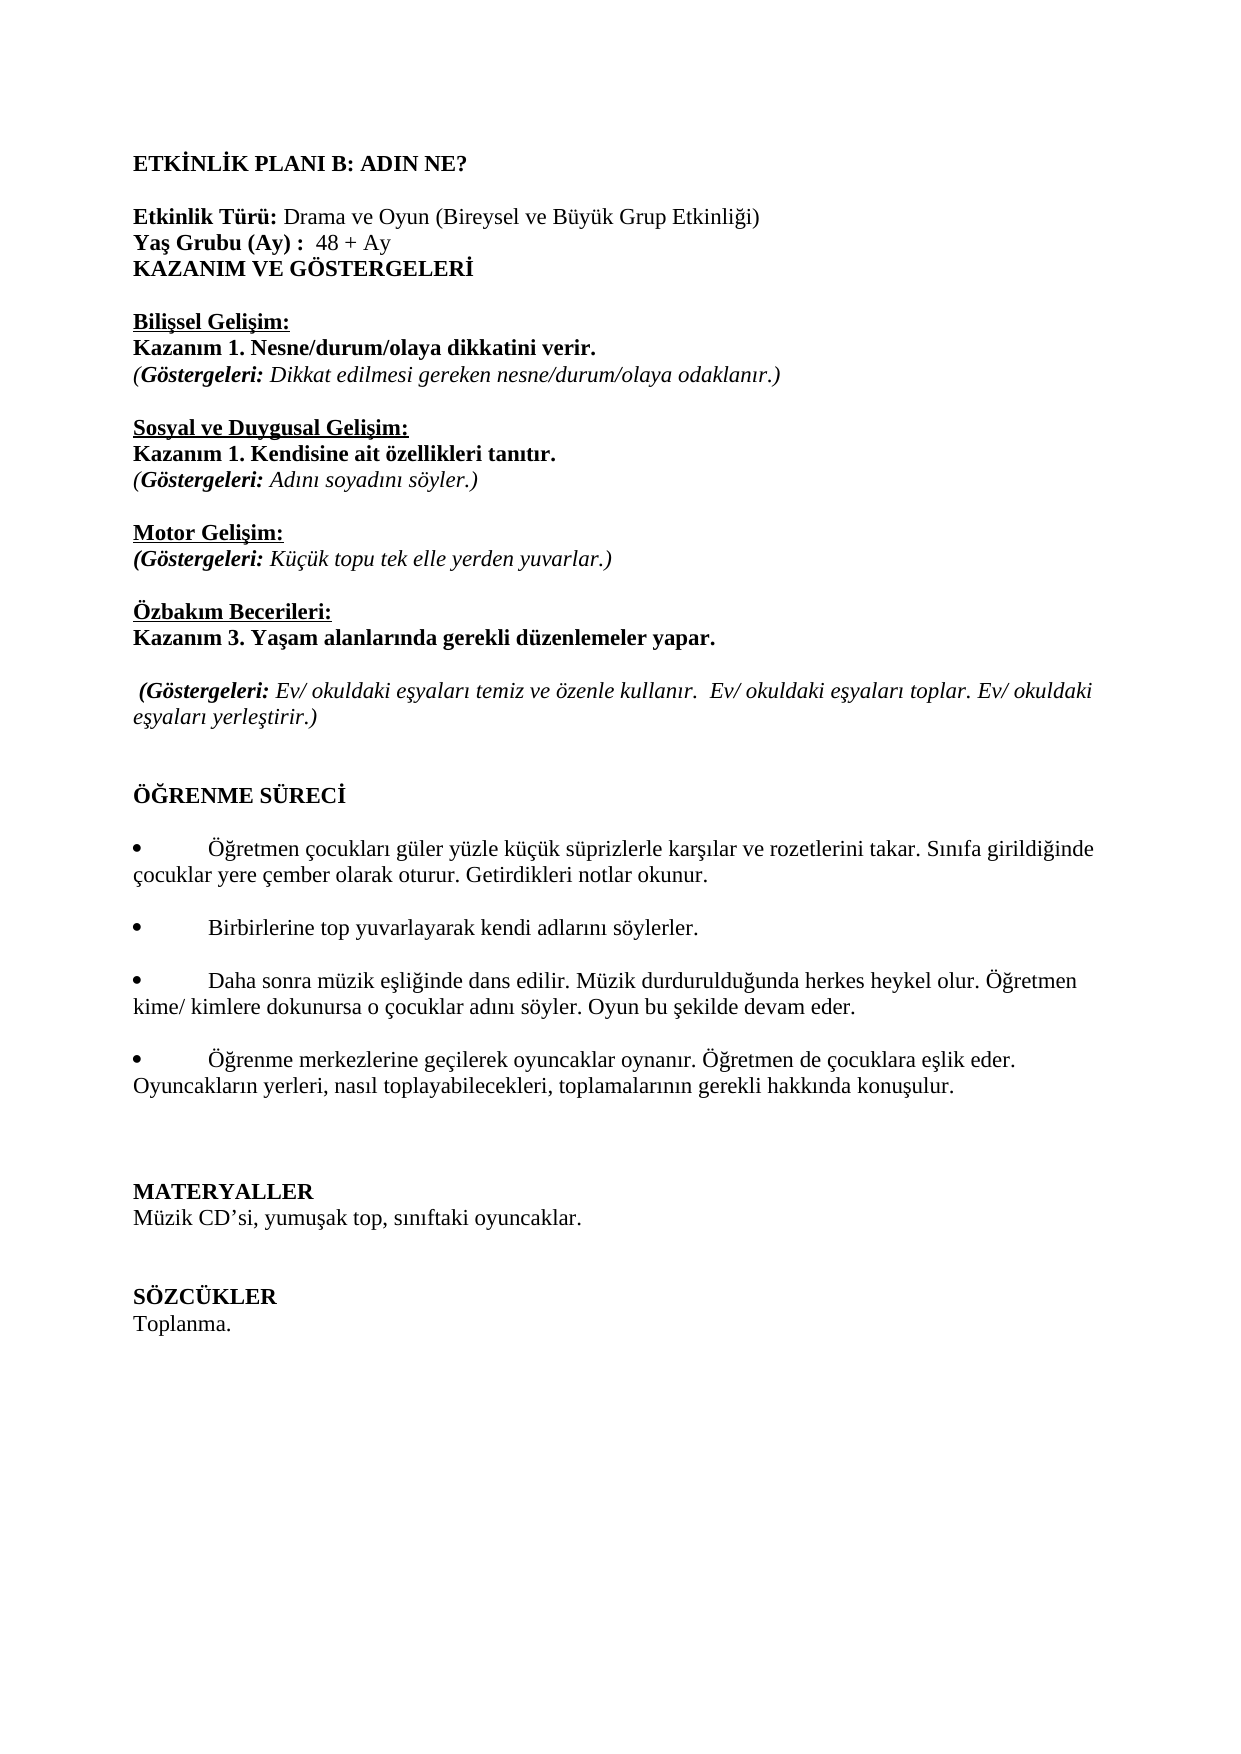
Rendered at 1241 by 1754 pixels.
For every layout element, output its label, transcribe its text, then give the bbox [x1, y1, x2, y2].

list Daha sonra müzik eşliğinde dans edilir. Müzik durdurulduğunda herkes heykel olur. Öğretmen kime/ kimlere dokunursa o çocuklar adını söyler. Oyun bu şekilde devam eder. [133, 967, 1108, 1020]
text KAZANIM VE GÖSTERGELERİ [133, 255, 1108, 282]
text Yaş Grubu (Ay) : 48 + Ay [133, 229, 1108, 255]
text Kazanım 3. Yaşam alanlarında gerekli düzenlemeler yapar. [133, 624, 1108, 651]
list Etkinlik Türü: Drama ve Oyun (Bireysel ve Büyük Grup Etkinliği) [133, 203, 1108, 229]
text Bilişsel Gelişim: [133, 308, 1108, 334]
list Öğrenme merkezlerine geçilerek oyuncaklar oynanır. Öğretmen de çocuklara eşlik eder. Oyuncakların yerleri, nasıl toplayabilecekleri, toplamalarının gerekli hakkında konuşulur. [133, 1046, 1108, 1099]
text Sosyal ve Duygusal Gelişim: [133, 413, 1108, 440]
text (Göstergeleri: Ev/ okuldaki eşyaları temiz ve özenle kullanır. Ev/ okuldaki eşyaları toplar. Ev/ okuldaki eşyaları yerleştirir.) [133, 677, 1108, 730]
text (Göstergeleri: Adını soyadını söyler.) [133, 466, 1108, 493]
text ÖĞRENME SÜRECİ [133, 782, 1108, 809]
text SÖZCÜKLER [133, 1283, 1108, 1309]
list Öğretmen çocukları güler yüzle küçük süprizlerle karşılar ve rozetlerini takar. Sınıfa girildiğinde çocuklar yere çember olarak oturur. Getirdikleri notlar okunur. [133, 835, 1108, 888]
text (Göstergeleri: Dikkat edilmesi gereken nesne/durum/olaya odaklanır.) [133, 361, 1108, 387]
text Toplanma. [133, 1309, 1108, 1336]
list Birbirlerine top yuvarlayarak kendi adlarını söylerler. [133, 914, 1108, 941]
text Kazanım 1. Kendisine ait özellikleri tanıtır. [133, 440, 1108, 466]
text Özbakım Becerileri: [133, 598, 1108, 624]
text MATERYALLER [133, 1178, 1108, 1204]
list ETKİNLİK PLANI B: ADIN NE? [133, 150, 1108, 176]
text Motor Gelişim: [133, 519, 1108, 545]
text (Göstergeleri: Küçük topu tek elle yerden yuvarlar.) [133, 545, 1108, 572]
text Kazanım 1. Nesne/durum/olaya dikkatini verir. [133, 334, 1108, 361]
text Müzik CD’si, yumuşak top, sınıftaki oyuncaklar. [133, 1204, 1108, 1231]
